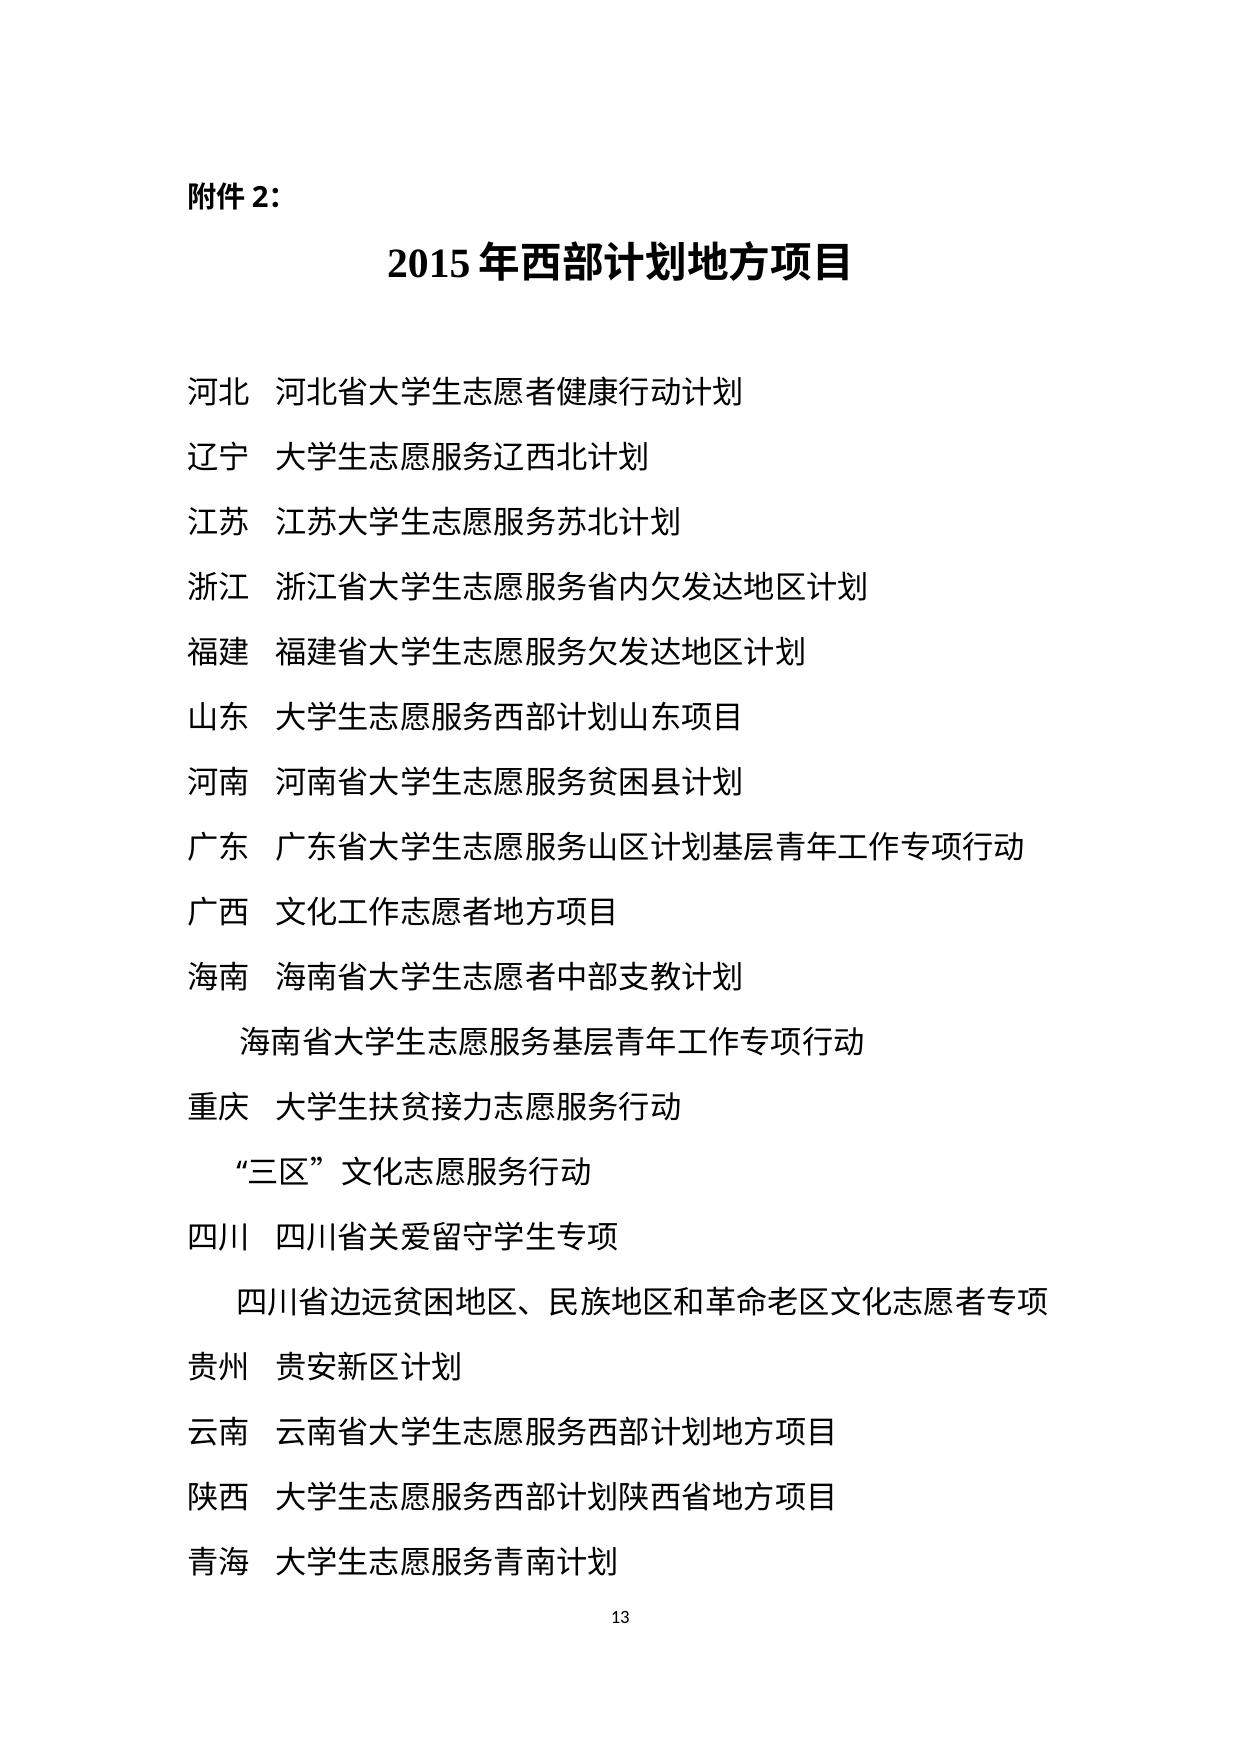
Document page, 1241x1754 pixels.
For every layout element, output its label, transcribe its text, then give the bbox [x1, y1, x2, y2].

text 海南省大学生志愿服务基层青年工作专项行动 [187, 1007, 1053, 1072]
text 辽宁 大学生志愿服务辽西北计划 [187, 422, 1053, 487]
text 重庆 大学生扶贫接力志愿服务行动 [187, 1072, 1053, 1137]
text 附件2： [187, 162, 1053, 227]
text 四川省边远贫困地区、民族地区和革命老区文化志愿者专项 [187, 1267, 1053, 1332]
text 陕西 大学生志愿服务西部计划陕西省地方项目 [187, 1462, 1053, 1527]
text 山东 大学生志愿服务西部计划山东项目 [187, 682, 1053, 747]
text 2015年西部计划地方项目 [187, 227, 1053, 292]
text 青海 大学生志愿服务青南计划 [187, 1527, 1053, 1592]
text 江苏 江苏大学生志愿服务苏北计划 [187, 487, 1053, 552]
text 贵州 贵安新区计划 [187, 1332, 1053, 1397]
text “三区”文化志愿服务行动 [187, 1137, 1053, 1202]
text 海南 海南省大学生志愿者中部支教计划 [187, 942, 1053, 1007]
text 广东 广东省大学生志愿服务山区计划基层青年工作专项行动 [187, 812, 1053, 877]
text 河南 河南省大学生志愿服务贫困县计划 [187, 747, 1053, 812]
text 广西 文化工作志愿者地方项目 [187, 877, 1053, 942]
text 福建 福建省大学生志愿服务欠发达地区计划 [187, 617, 1053, 682]
text 四川 四川省关爱留守学生专项 [187, 1202, 1053, 1267]
text 河北 河北省大学生志愿者健康行动计划 [187, 357, 1053, 422]
text 云南 云南省大学生志愿服务西部计划地方项目 [187, 1397, 1053, 1462]
text 浙江 浙江省大学生志愿服务省内欠发达地区计划 [187, 552, 1053, 617]
